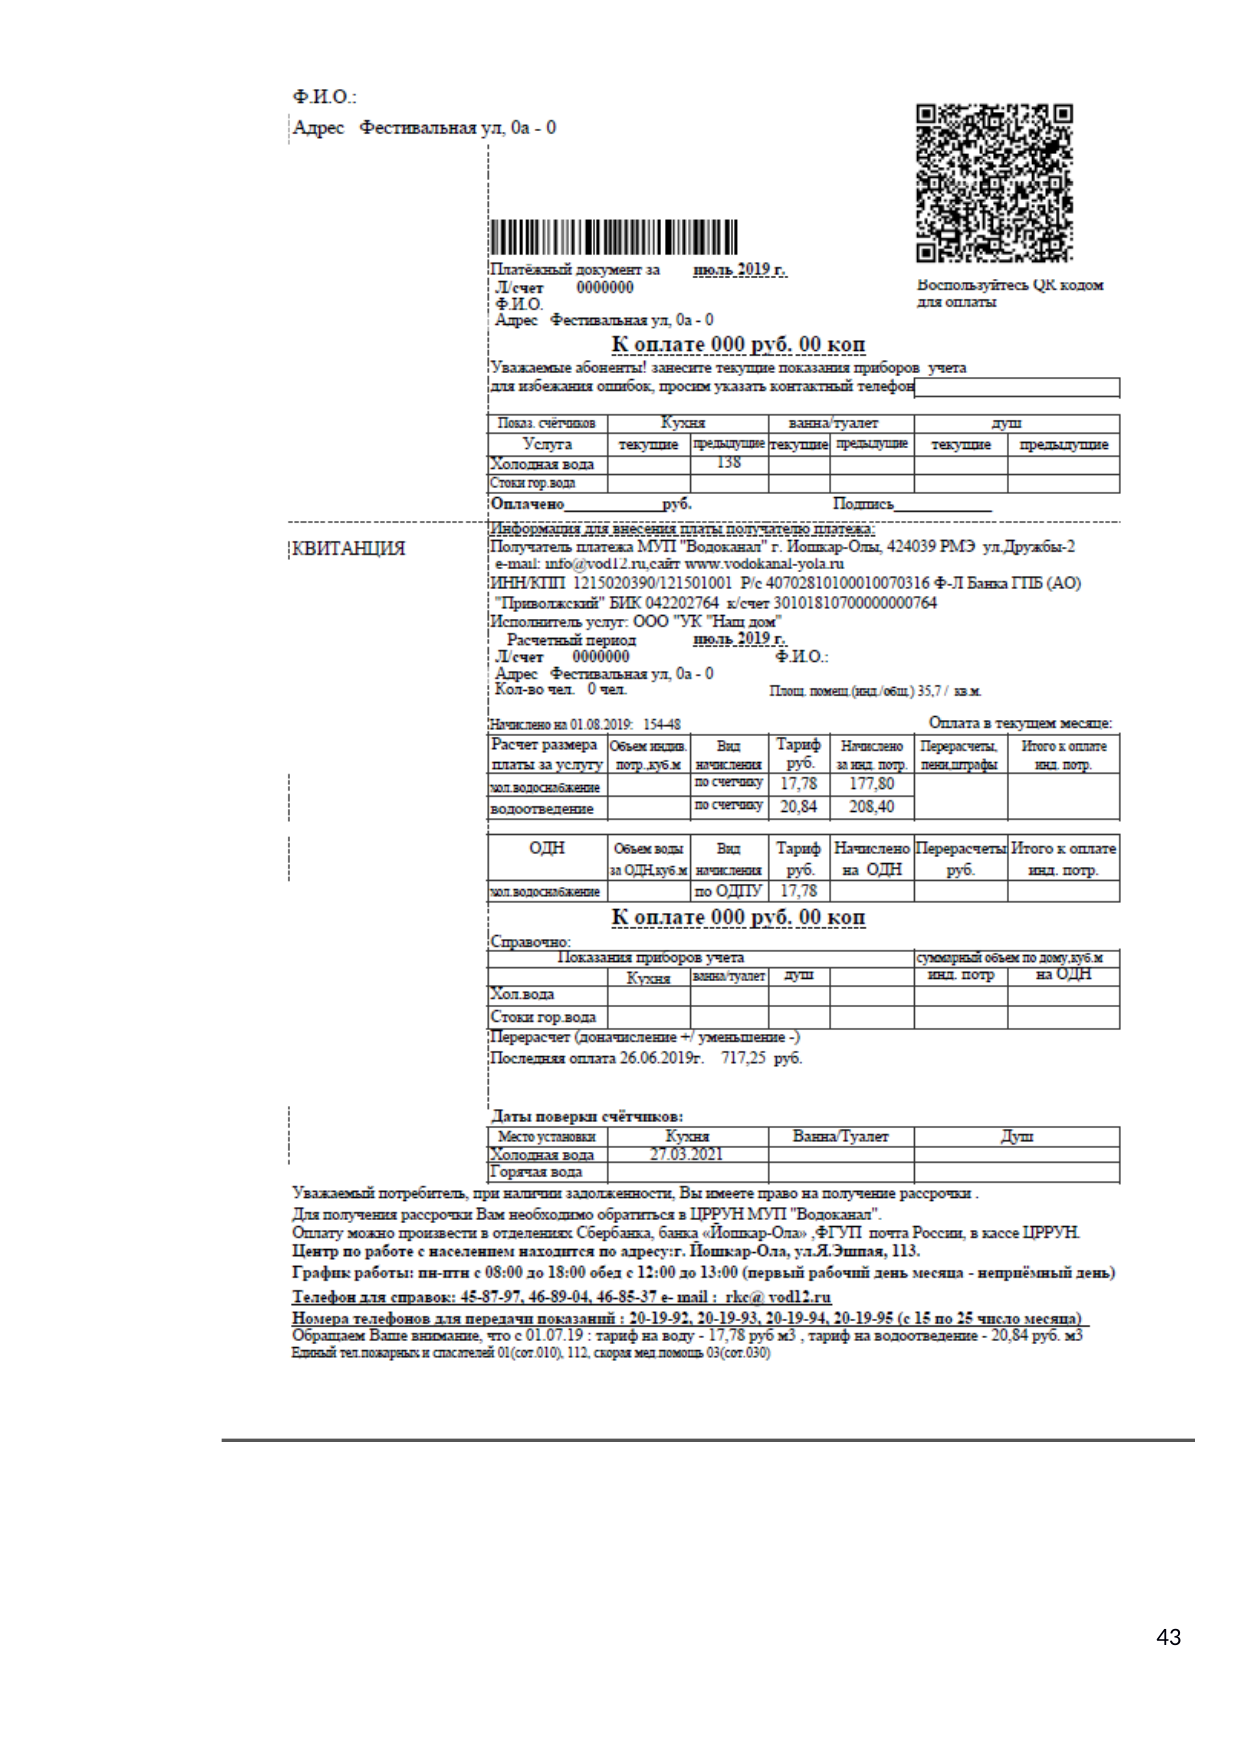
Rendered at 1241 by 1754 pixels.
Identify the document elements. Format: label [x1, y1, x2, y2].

picture [221, 59, 1195, 1442]
